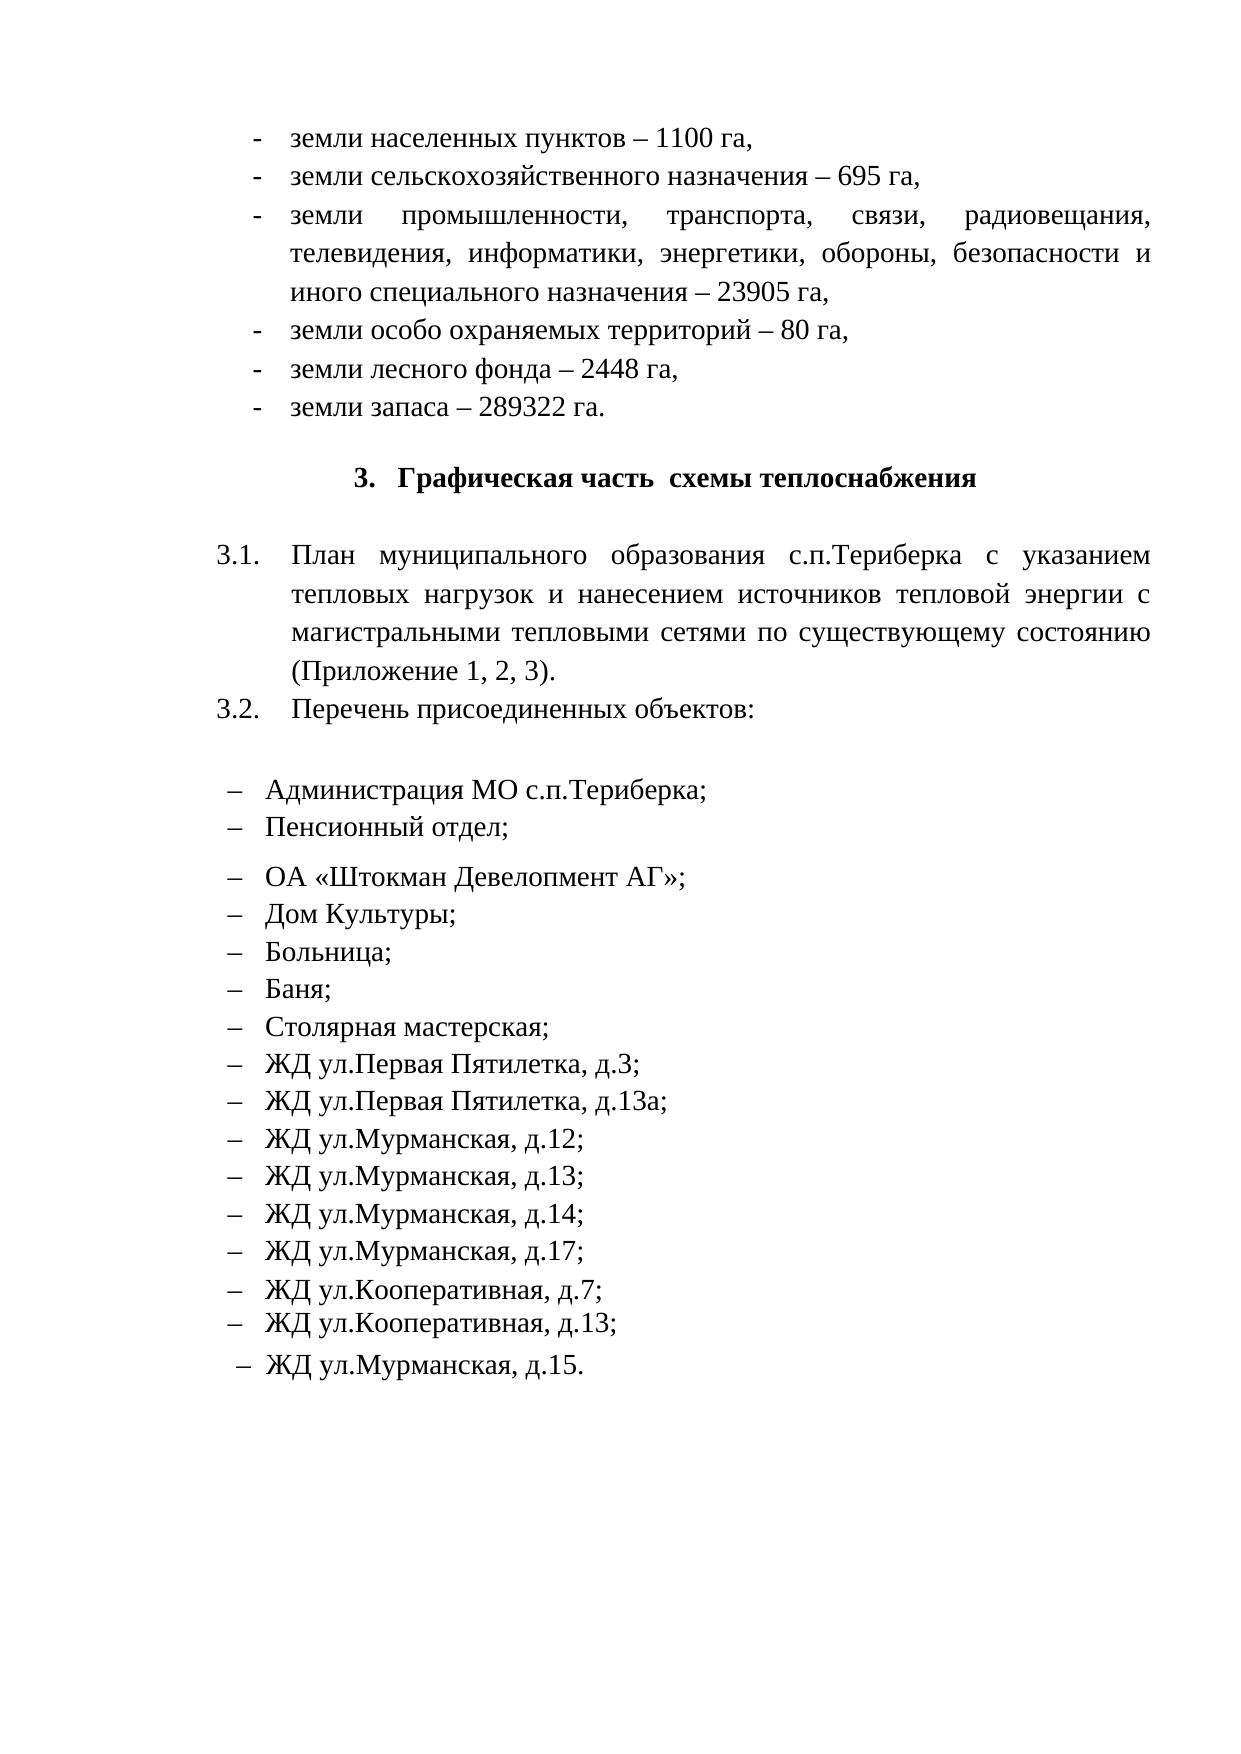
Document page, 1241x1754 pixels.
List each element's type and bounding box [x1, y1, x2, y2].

table_header [177, 118, 1153, 1618]
